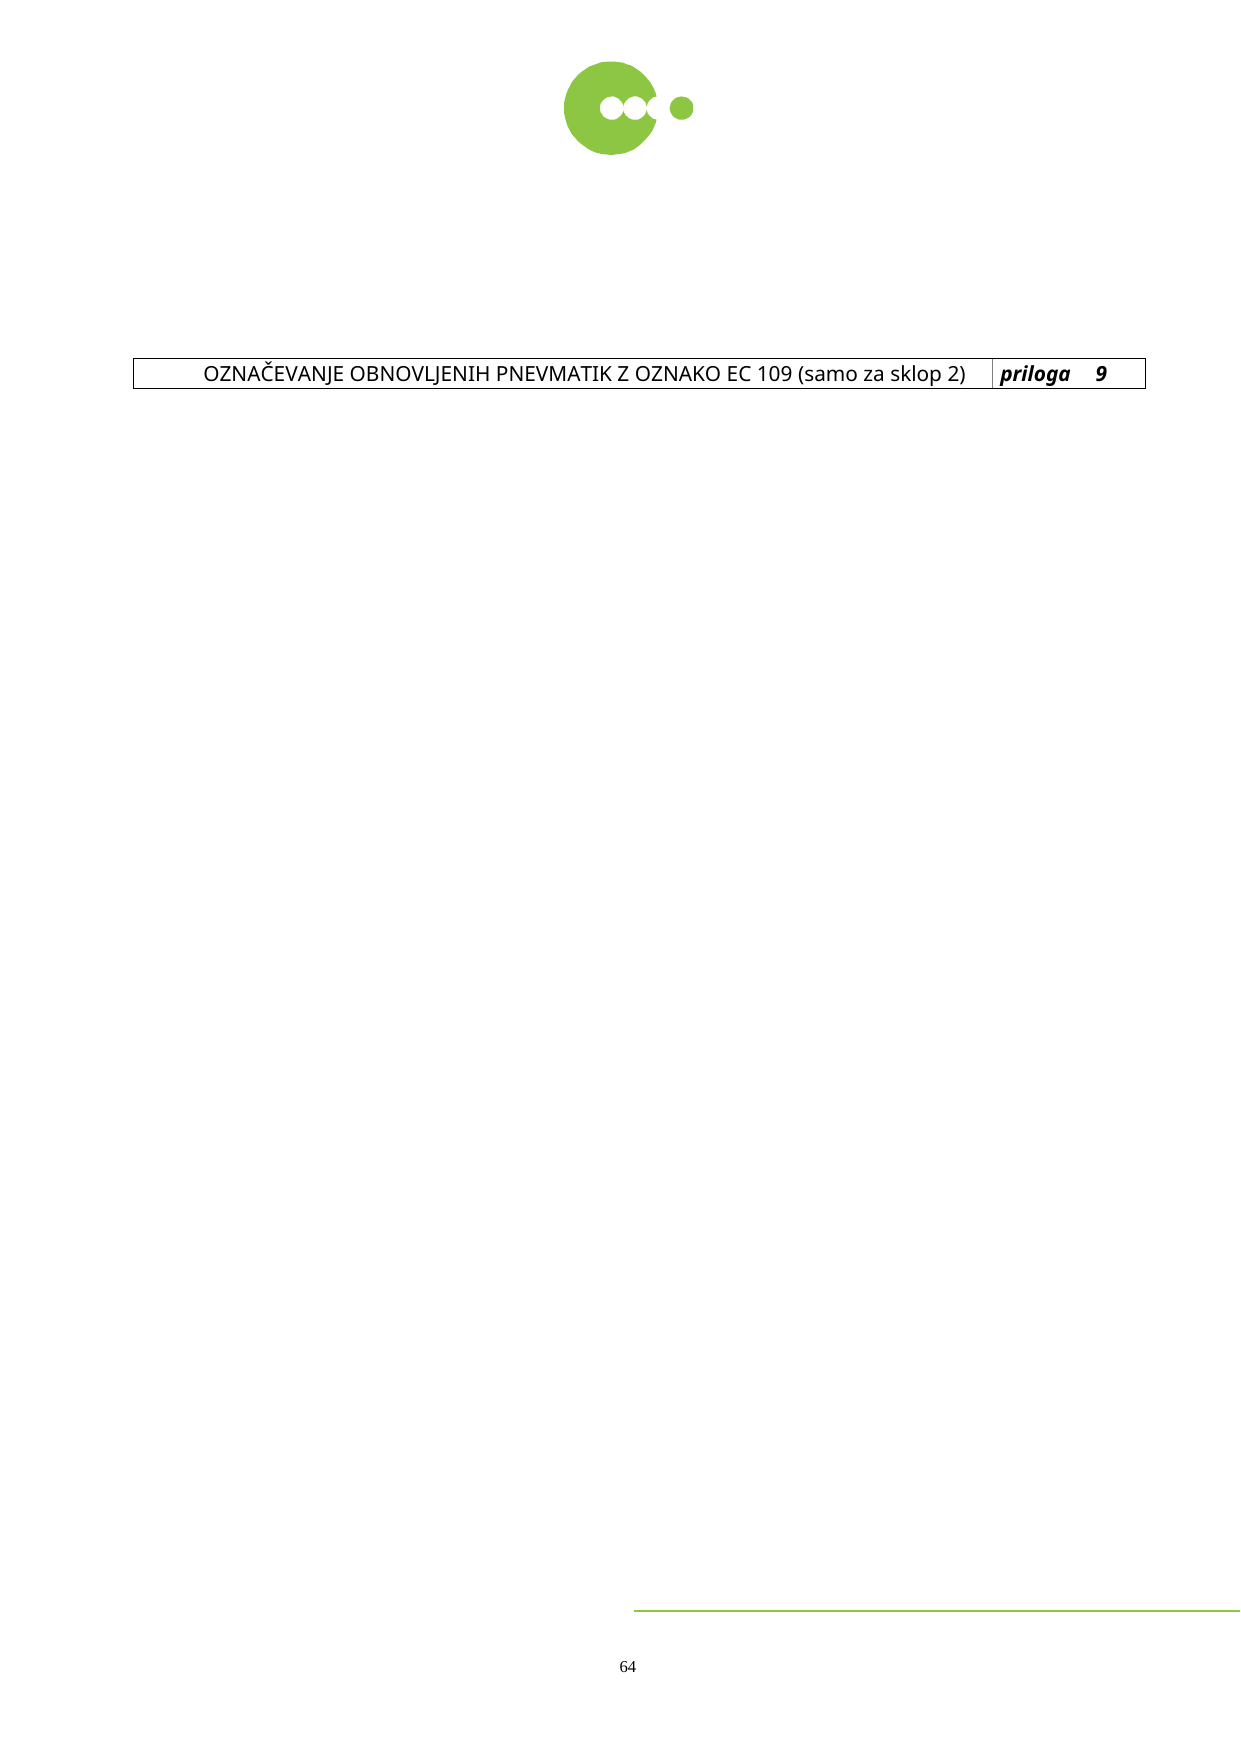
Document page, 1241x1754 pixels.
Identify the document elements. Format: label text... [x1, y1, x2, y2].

table_header 9 [1088, 359, 1145, 388]
table_header OZNAČEVANJE OBNOVLJENIH PNEVMATIK Z OZNAKO EC 109 (samo za sklop 2) [196, 359, 992, 388]
table_header [134, 359, 196, 388]
table_header priloga [993, 359, 1088, 388]
